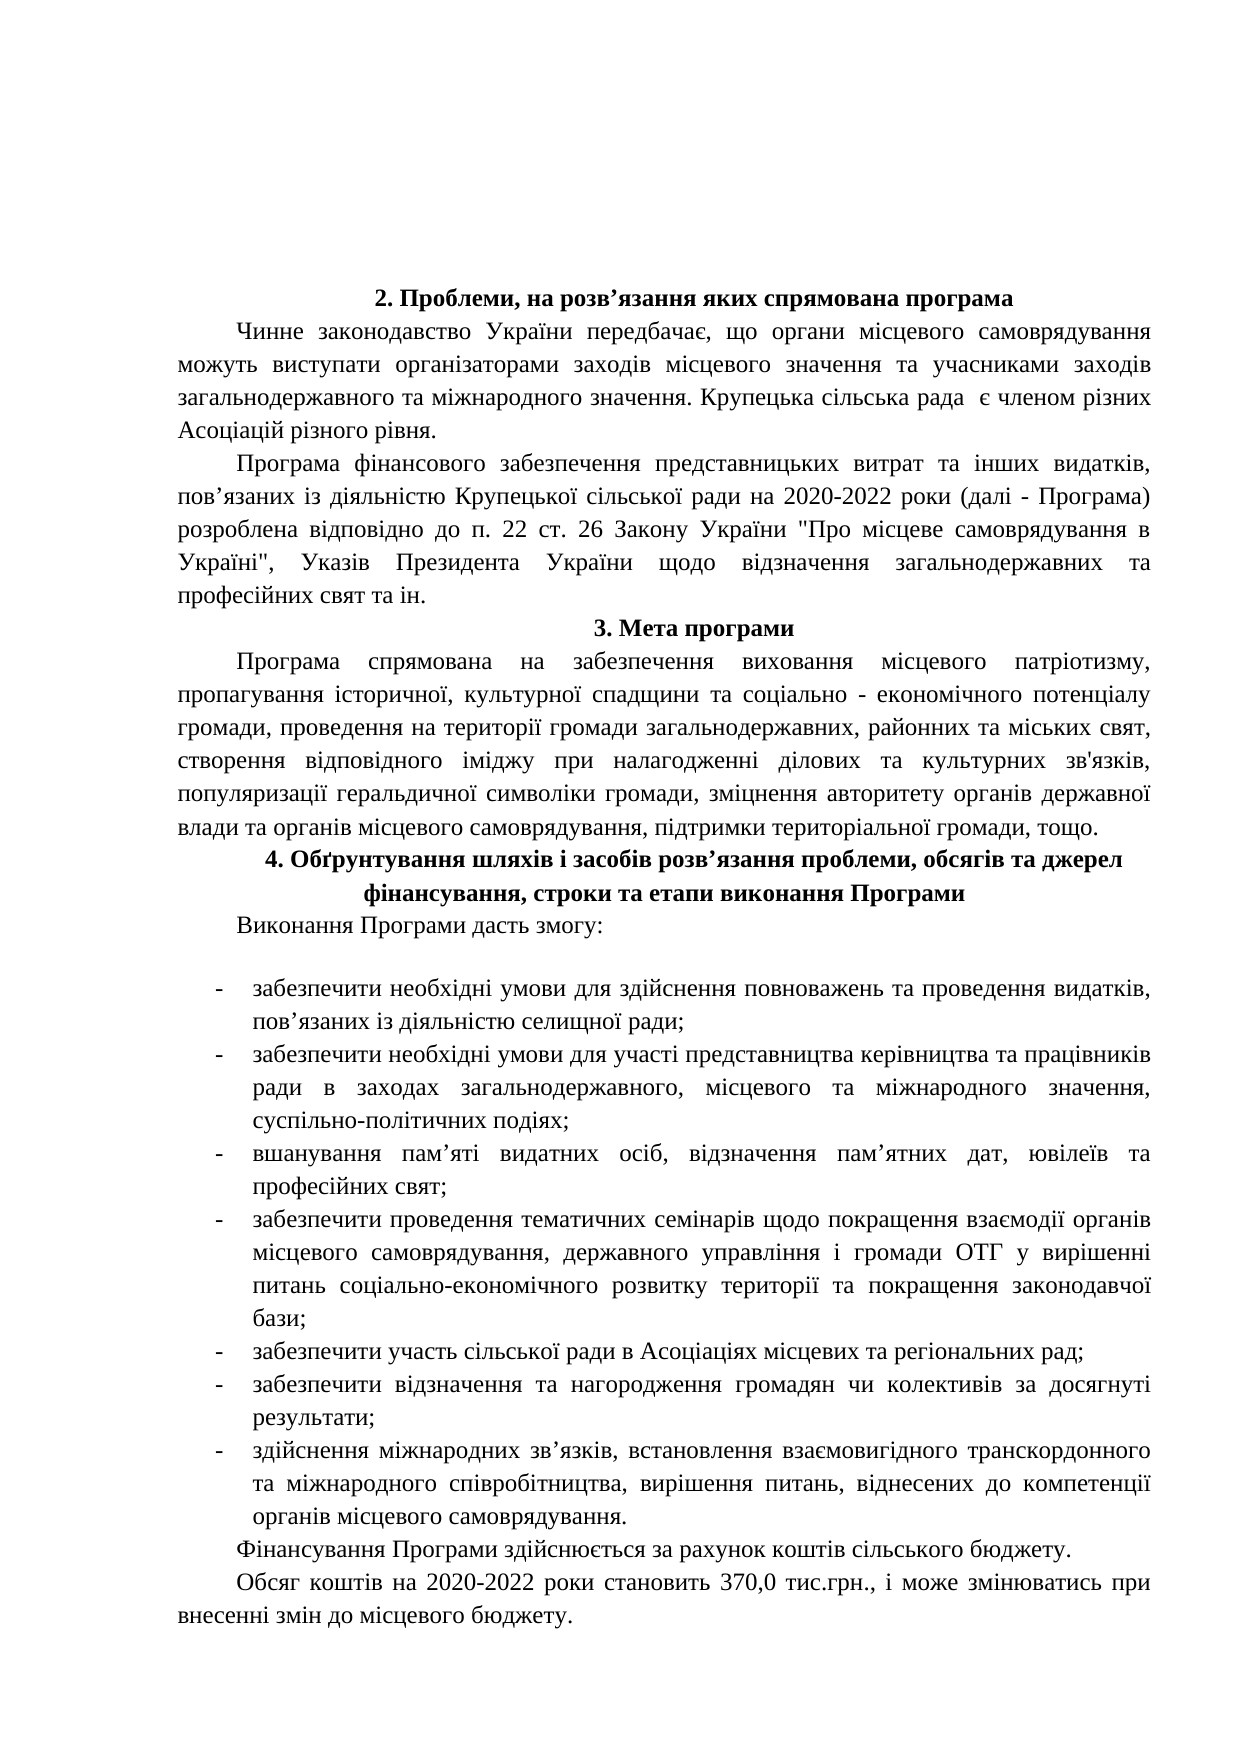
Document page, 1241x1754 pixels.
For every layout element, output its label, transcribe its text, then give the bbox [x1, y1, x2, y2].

text Обсяг коштів на 2020-2022 роки становить 370,0 тис.грн., і може змінюватись при внесенні змін до місцевого бюджету. [177, 1567, 1152, 1629]
text Чинне законодавство України передбачає, що органи місцевого самоврядування можуть виступати організаторами заходів місцевого значення та учасниками заходів загальнодержавного та міжнародного значення. Крупецька сільська рада є членом різних Асоціацій різного рівня. [177, 316, 1152, 444]
text Програма фінансового забезпечення представницьких витрат та інших видатків, пов’язаних із діяльністю Крупецької сільської ради на 2020-2022 роки (далі - Програма) розроблена відповідно до п. 22 ст. 26 Закону України "Про місцеве самоврядування в Україні", Указів Президента України щодо відзначення загальнодержавних та професійних свят та ін. [177, 448, 1152, 609]
list забезпечити необхідні умови для участі представництва керівництва та працівників ради в заходах загальнодержавного, місцевого та міжнародного значення, суспільно-політичних подіях; [215, 1039, 1152, 1134]
text 2. Проблеми, на розв’язання яких спрямована програма [177, 283, 1152, 312]
list здійснення міжнародних зв’язків, встановлення взаємовигідного транскордонного та міжнародного співробітництва, вирішення питань, віднесених до компетенції органів місцевого самоврядування. [215, 1435, 1152, 1530]
text Виконання Програми дасть змогу: [177, 911, 1152, 939]
list забезпечити проведення тематичних семінарів щодо покращення взаємодії органів місцевого самоврядування, державного управління і громади ОТГ у вирішенні питань соціально-економічного розвитку території та покращення законодавчої бази; [215, 1204, 1152, 1332]
text Програма спрямована на забезпечення виховання місцевого патріотизму, пропагування історичної, культурної спадщини та соціально - економічного потенціалу громади, проведення на території громади загальнодержавних, районних та міських свят, створення відповідного іміджу при налагодженні ділових та культурних зв'язків, популяризації геральдичної символіки громади, зміцнення авторитету органів державної влади та органів місцевого самоврядування, підтримки територіальної громади, тощо. [177, 646, 1152, 840]
text 3. Мета програми [177, 613, 1152, 642]
list забезпечити необхідні умови для здійснення повноважень та проведення видатків, пов’язаних із діяльністю селищної ради; [215, 973, 1152, 1034]
text 4. Обґрунтування шляхів і засобів розв’язання проблеми, обсягів та джерел фінансування, строки та етапи виконання Програми [177, 844, 1152, 906]
text Фінансування Програми здійснюється за рахунок коштів сільського бюджету. [177, 1534, 1152, 1563]
list забезпечити відзначення та нагородження громадян чи колективів за досягнуті результати; [215, 1369, 1152, 1431]
list забезпечити участь сільської ради в Асоціаціях місцевих та регіональних рад; [215, 1336, 1152, 1365]
list вшанування пам’яті видатних осіб, відзначення пам’ятних дат, ювілеїв та професійних свят; [215, 1138, 1152, 1200]
